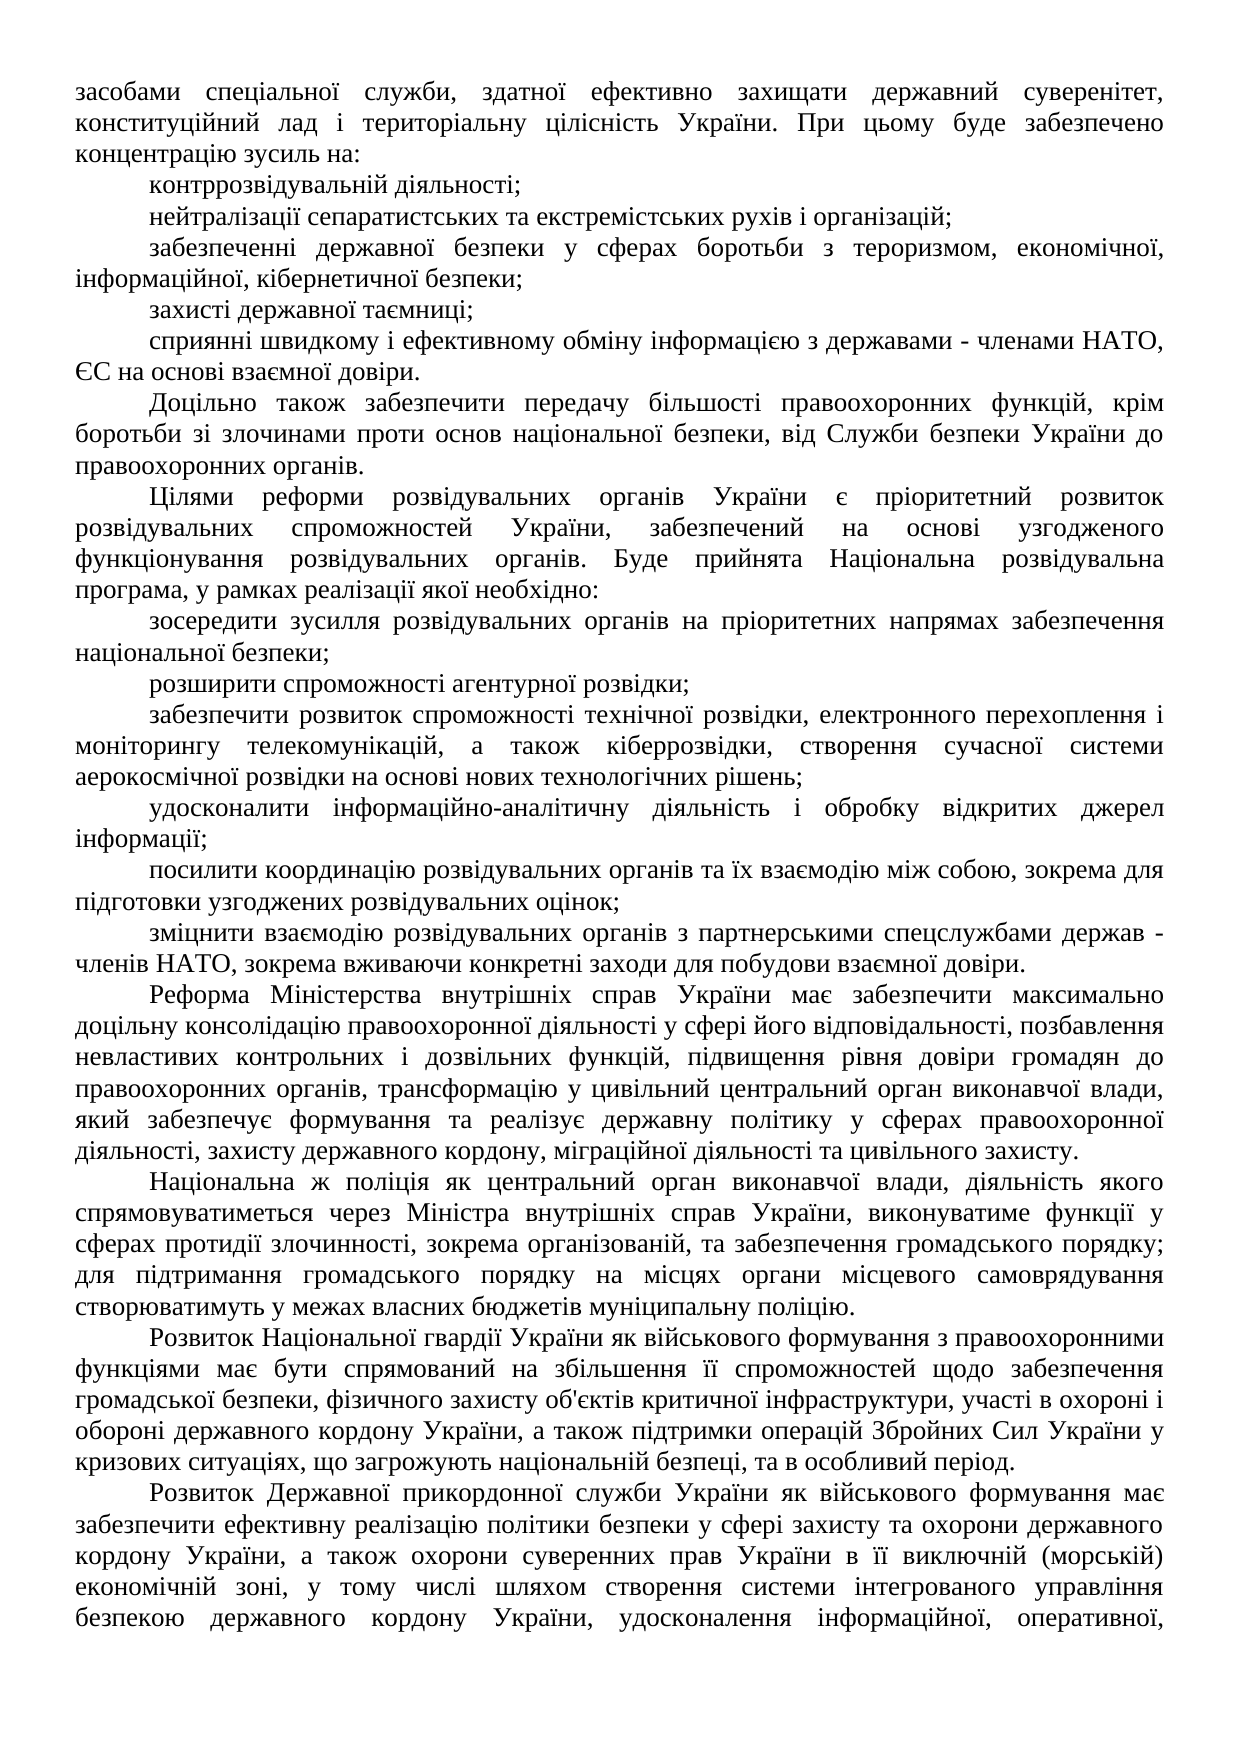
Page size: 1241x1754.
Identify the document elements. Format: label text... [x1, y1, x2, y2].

text Доцільно також забезпечити передачу більшості правоохоронних функцій, крім боротьби зі злочинами проти основ національної безпеки, від Служби безпеки України до правоохоронних органів. [75, 386, 1165, 480]
text контррозвідувальній діяльності; [75, 168, 1165, 199]
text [75, 75, 1165, 168]
text сприянні швидкому і ефективному обміну інформацією з державами - членами НАТО, ЄС на основі взаємної довіри. [75, 324, 1165, 386]
text посилити координацію розвідувальних органів та їх взаємодію між собою, зокрема для підготовки узгоджених розвідувальних оцінок; [75, 854, 1165, 916]
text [75, 1477, 1165, 1632]
text забезпечити розвиток спроможності технічної розвідки, електронного перехоплення і моніторингу телекомунікацій, а також кіберрозвідки, створення сучасної системи аерокосмічної розвідки на основі нових технологічних рішень; [75, 698, 1165, 791]
text зміцнити взаємодію розвідувальних органів з партнерськими спецслужбами держав - членів НАТО, зокрема вживаючи конкретні заходи для побудови взаємної довіри. [75, 916, 1165, 978]
text Цілями реформи розвідувальних органів України є пріоритетний розвиток розвідувальних спроможностей України, забезпечений на основі узгодженого функціонування розвідувальних органів. Буде прийнята Національна розвідувальна програма, у рамках реалізації якої необхідно: [75, 480, 1165, 604]
text Розвиток Національної гвардії України як військового формування з правоохоронними функціями має бути спрямований на збільшення її спроможностей щодо забезпечення громадської безпеки, фізичного захисту об'єктів критичної інфраструктури, участі в охороні і обороні державного кордону України, а також підтримки операцій Збройних Сил України у кризових ситуаціях, що загрожують національній безпеці, та в особливий період. [75, 1321, 1165, 1477]
text розширити спроможності агентурної розвідки; [75, 667, 1165, 698]
text нейтралізації сепаратистських та екстремістських рухів і організацій; [75, 199, 1165, 231]
text удосконалити інформаційно-аналітичну діяльність і обробку відкритих джерел інформації; [75, 791, 1165, 854]
text захисті державної таємниці; [75, 293, 1165, 324]
text забезпеченні державної безпеки у сферах боротьби з тероризмом, економічної, інформаційної, кібернетичної безпеки; [75, 231, 1165, 293]
text Національна ж поліція як центральний орган виконавчої влади, діяльність якого спрямовуватиметься через Міністра внутрішніх справ України, виконуватиме функції у сферах протидії злочинності, зокрема організованій, та забезпечення громадського порядку; для підтримання громадського порядку на місцях органи місцевого самоврядування створюватимуть у межах власних бюджетів муніципальну поліцію. [75, 1165, 1165, 1321]
text зосередити зусилля розвідувальних органів на пріоритетних напрямах забезпечення національної безпеки; [75, 604, 1165, 667]
text Реформа Міністерства внутрішніх справ України має забезпечити максимально доцільну консолідацію правоохоронної діяльності у сфері його відповідальності, позбавлення невластивих контрольних і дозвільних функцій, підвищення рівня довіри громадян до правоохоронних органів, трансформацію у цивільний центральний орган виконавчої влади, який забезпечує формування та реалізує державну політику у сферах правоохоронної діяльності, захисту державного кордону, міграційної діяльності та цивільного захисту. [75, 978, 1165, 1165]
